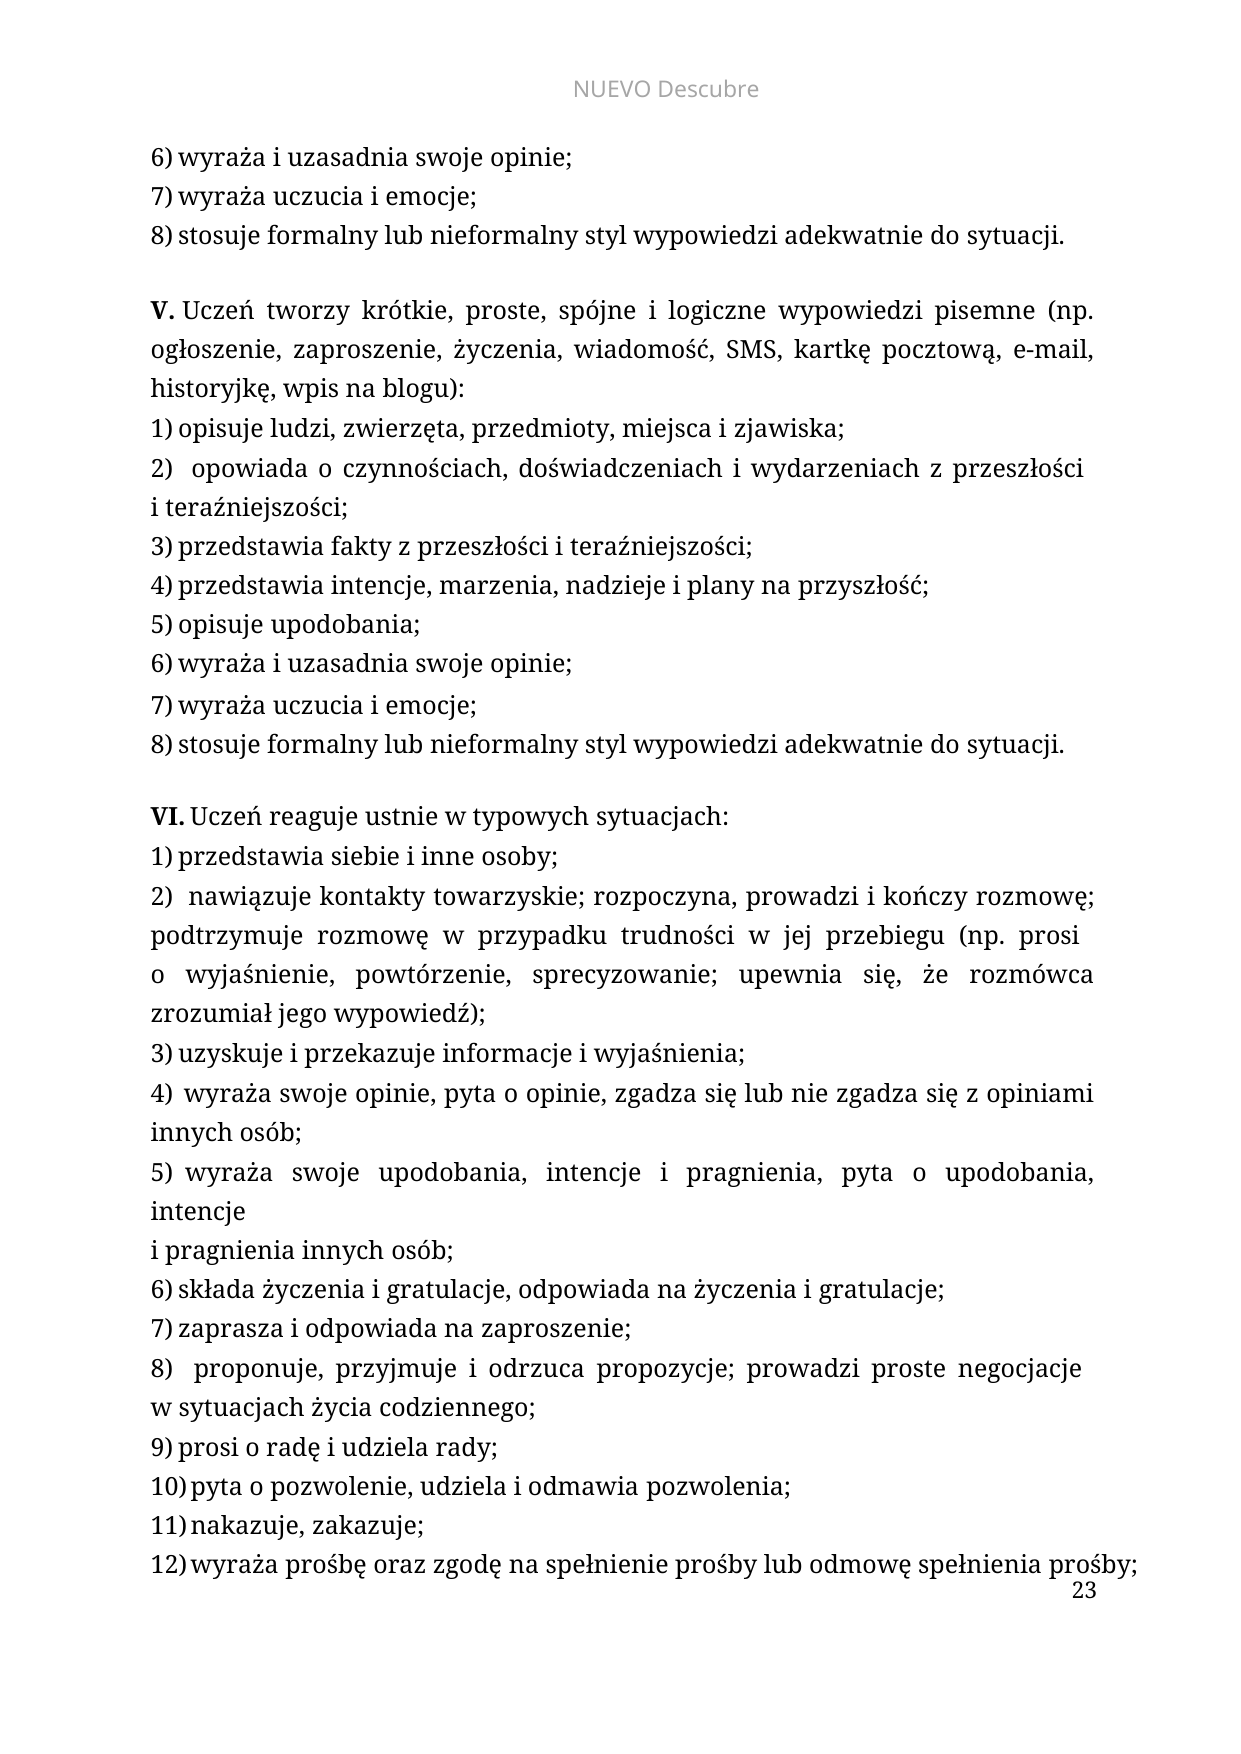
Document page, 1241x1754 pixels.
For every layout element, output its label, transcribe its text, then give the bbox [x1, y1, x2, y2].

list wyraża i uzasadnia swoje opinie; [150, 646, 1180, 680]
list opisuje ludzi, zwierzęta, przedmioty, miejsca i zjawiska; [150, 410, 1180, 444]
list proponuje, przyjmuje i odrzuca propozycje; prowadzi proste negocjacje w sytuacjach życia codziennego; [150, 1351, 1095, 1424]
list wyraża uczucia i emocje; [150, 179, 1180, 213]
list przedstawia fakty z przeszłości i teraźniejszości; [150, 528, 1180, 563]
list przedstawia siebie i inne osoby; [150, 838, 1180, 872]
list stosuje formalny lub nieformalny styl wypowiedzi adekwatnie do sytuacji. [150, 218, 1180, 252]
list stosuje formalny lub nieformalny styl wypowiedzi adekwatnie do sytuacji. [150, 726, 1180, 761]
list nakazuje, zakazuje; [150, 1508, 1180, 1542]
list opisuje upodobania; [150, 607, 1180, 641]
list Uczeń tworzy krótkie, proste, spójne i logiczne wypowiedzi pisemne (np. ogłoszenie, zaproszenie, życzenia, wiadomość, SMS, kartkę pocztową, e-mail, historyjkę, wpis na blogu): [150, 293, 1094, 405]
list nawiązuje kontakty towarzyskie; rozpoczyna, prowadzi i kończy rozmowę; podtrzymuje rozmowę w przypadku trudności w jej przebiegu (np. prosi o wyjaśnienie, powtórzenie, sprecyzowanie; upewnia się, że rozmówca zrozumiał jego wypowiedź); [150, 879, 1095, 1030]
list wyraża swoje opinie, pyta o opinie, zgadza się lub nie zgadza się z opiniami innych osób; [150, 1076, 1095, 1149]
list pyta o pozwolenie, udziela i odmawia pozwolenia; [150, 1468, 1180, 1502]
list zaprasza i odpowiada na zaproszenie; [150, 1311, 1180, 1345]
list wyraża uczucia i emocje; [150, 687, 1180, 721]
list uzyskuje i przekazuje informacje i wyjaśnienia; [150, 1035, 1180, 1069]
list wyraża i uzasadnia swoje opinie; [150, 139, 1180, 174]
list opowiada o czynnościach, doświadczeniach i wydarzeniach z przeszłości i teraźniejszości; [150, 450, 1095, 523]
list wyraża swoje upodobania, intencje i pragnienia, pyta o upodobania, intencje i pragnienia innych osób; [150, 1154, 1095, 1267]
list składa życzenia i gratulacje, odpowiada na życzenia i gratulacje; [150, 1272, 1180, 1306]
list Uczeń reaguje ustnie w typowych sytuacjach: [150, 799, 1180, 833]
list przedstawia intencje, marzenia, nadzieje i plany na przyszłość; [150, 568, 1180, 602]
list wyraża prośbę oraz zgodę na spełnienie prośby lub odmowę spełnienia prośby; [150, 1547, 1180, 1581]
list prosi o radę i udziela rady; [150, 1429, 1180, 1463]
